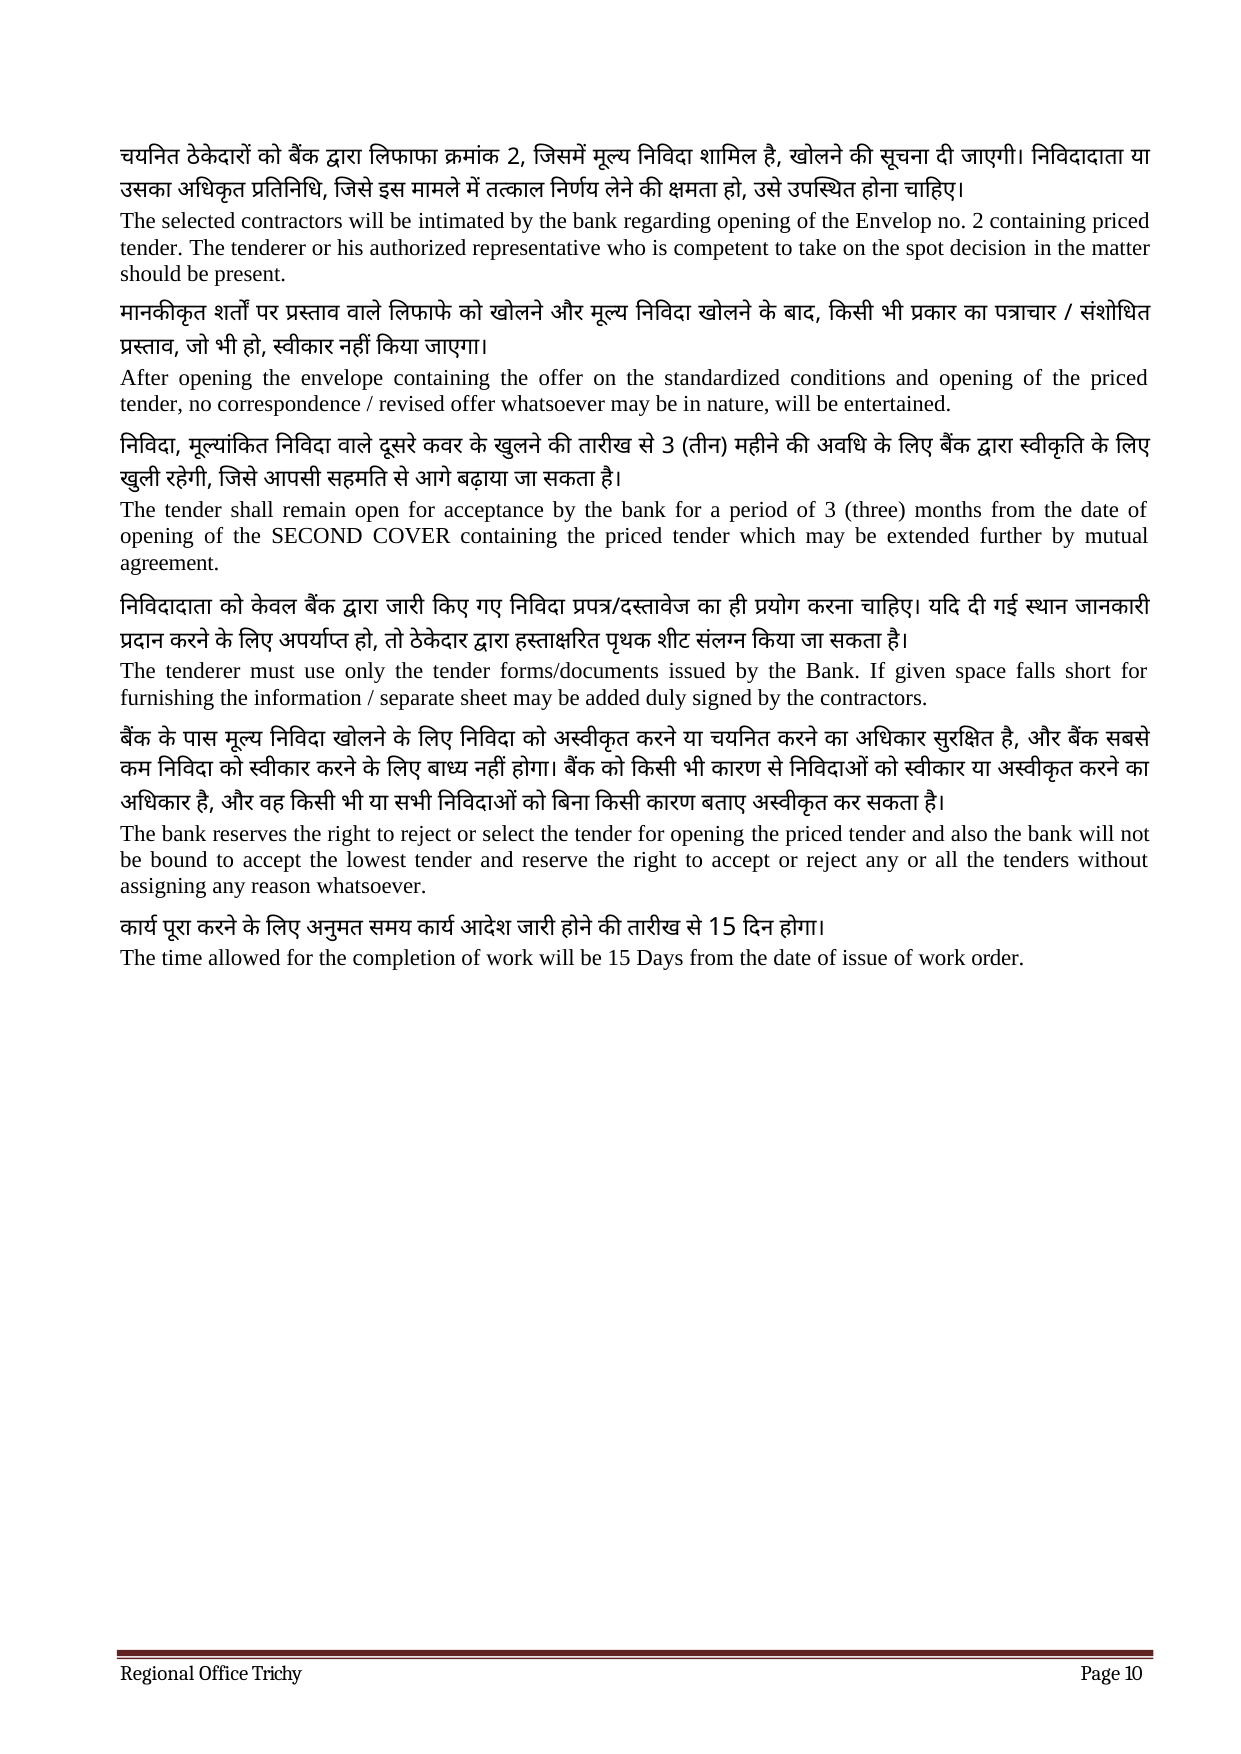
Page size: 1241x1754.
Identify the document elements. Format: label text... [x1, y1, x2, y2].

text The bank reserves the right to reject or select the tender for opening the priced tender and also the bank will not be bound to accept the lowest tender and reserve the right to accept or reject any or all the tenders without assigning any reason whatsoever. [120, 820, 1150, 899]
text निविदा, मूल्यांकित निविदा वाले दूसरे कवर के खुलने की तारीख से 3 (तीन) महीने की अवधि के लिए बैंक द्वारा स्वीकृति के लिए खुली रहेगी, जिसे आपसी सहमति से आगे बढ़ाया जा सकता है। [120, 428, 1150, 496]
text The time allowed for the completion of work will be 15 Days from the date of issue of work order. [120, 944, 1166, 971]
text The tenderer must use only the tender forms/documents issued by the Bank. If given space falls short for furnishing the information / separate sheet may be added duly signed by the contractors. [120, 657, 1150, 710]
text निविदादाता को केवल बैंक द्वारा जारी किए गए निविदा प्रपत्र/दस्तावेज का ही प्रयोग करना चाहिए। यदि दी गई स्थान जानकारी प्रदान करने के लिए अपर्याप्त हो, तो ठेकेदार द्वारा हस्ताक्षरित पृथक शीट संलग्न किया जा सकता है। [120, 590, 1150, 657]
text The tender shall remain open for acceptance by the bank for a period of 3 (three) months from the date of opening of the SECOND COVER containing the priced tender which may be extended further by mutual agreement. [120, 496, 1150, 575]
text After opening the envelope containing the offer on the standardized conditions and opening of the priced tender, no correspondence / revised offer whatsoever may be in nature, will be entertained. [120, 364, 1150, 417]
text कार्य पूरा करने के लिए अनुमत समय कार्य आदेश जारी होने की तारीख से 15 दिन होगा। [120, 908, 1166, 944]
text The selected contractors will be intimated by the bank regarding opening of the Envelop no. 2 containing priced tender. The tenderer or his authorized representative who is competent to take on the spot decision in the matter should be present. [120, 207, 1150, 286]
text मानकीकृत शर्तों पर प्रस्ताव वाले लिफाफे को खोलने और मूल्य निविदा खोलने के बाद, किसी भी प्रकार का पत्राचार / संशोधित प्रस्ताव, जो भी हो, स्वीकार नहीं किया जाएगा। [120, 296, 1150, 364]
text चयनित ठेकेदारों को बैंक द्वारा लिफाफा क्रमांक 2, जिसमें मूल्य निविदा शामिल है, खोलने की सूचना दी जाएगी। निविदादाता या उसका अधिकृत प्रतिनिधि, जिसे इस मामले में तत्काल निर्णय लेने की क्षमता हो, उसे उपस्थित होना चाहिए। [120, 139, 1150, 207]
text बैंक के पास मूल्य निविदा खोलने के लिए निविदा को अस्वीकृत करने या चयनित करने का अधिकार सुरक्षित है, और बैंक सबसे कम निविदा को स्वीकार करने के लिए बाध्य नहीं होगा। बैंक को किसी भी कारण से निविदाओं को स्वीकार या अस्वीकृत करने का अधिकार है, और वह किसी भी या सभी निविदाओं को बिना किसी कारण बताए अस्वीकृत कर सकता है। [120, 722, 1150, 820]
